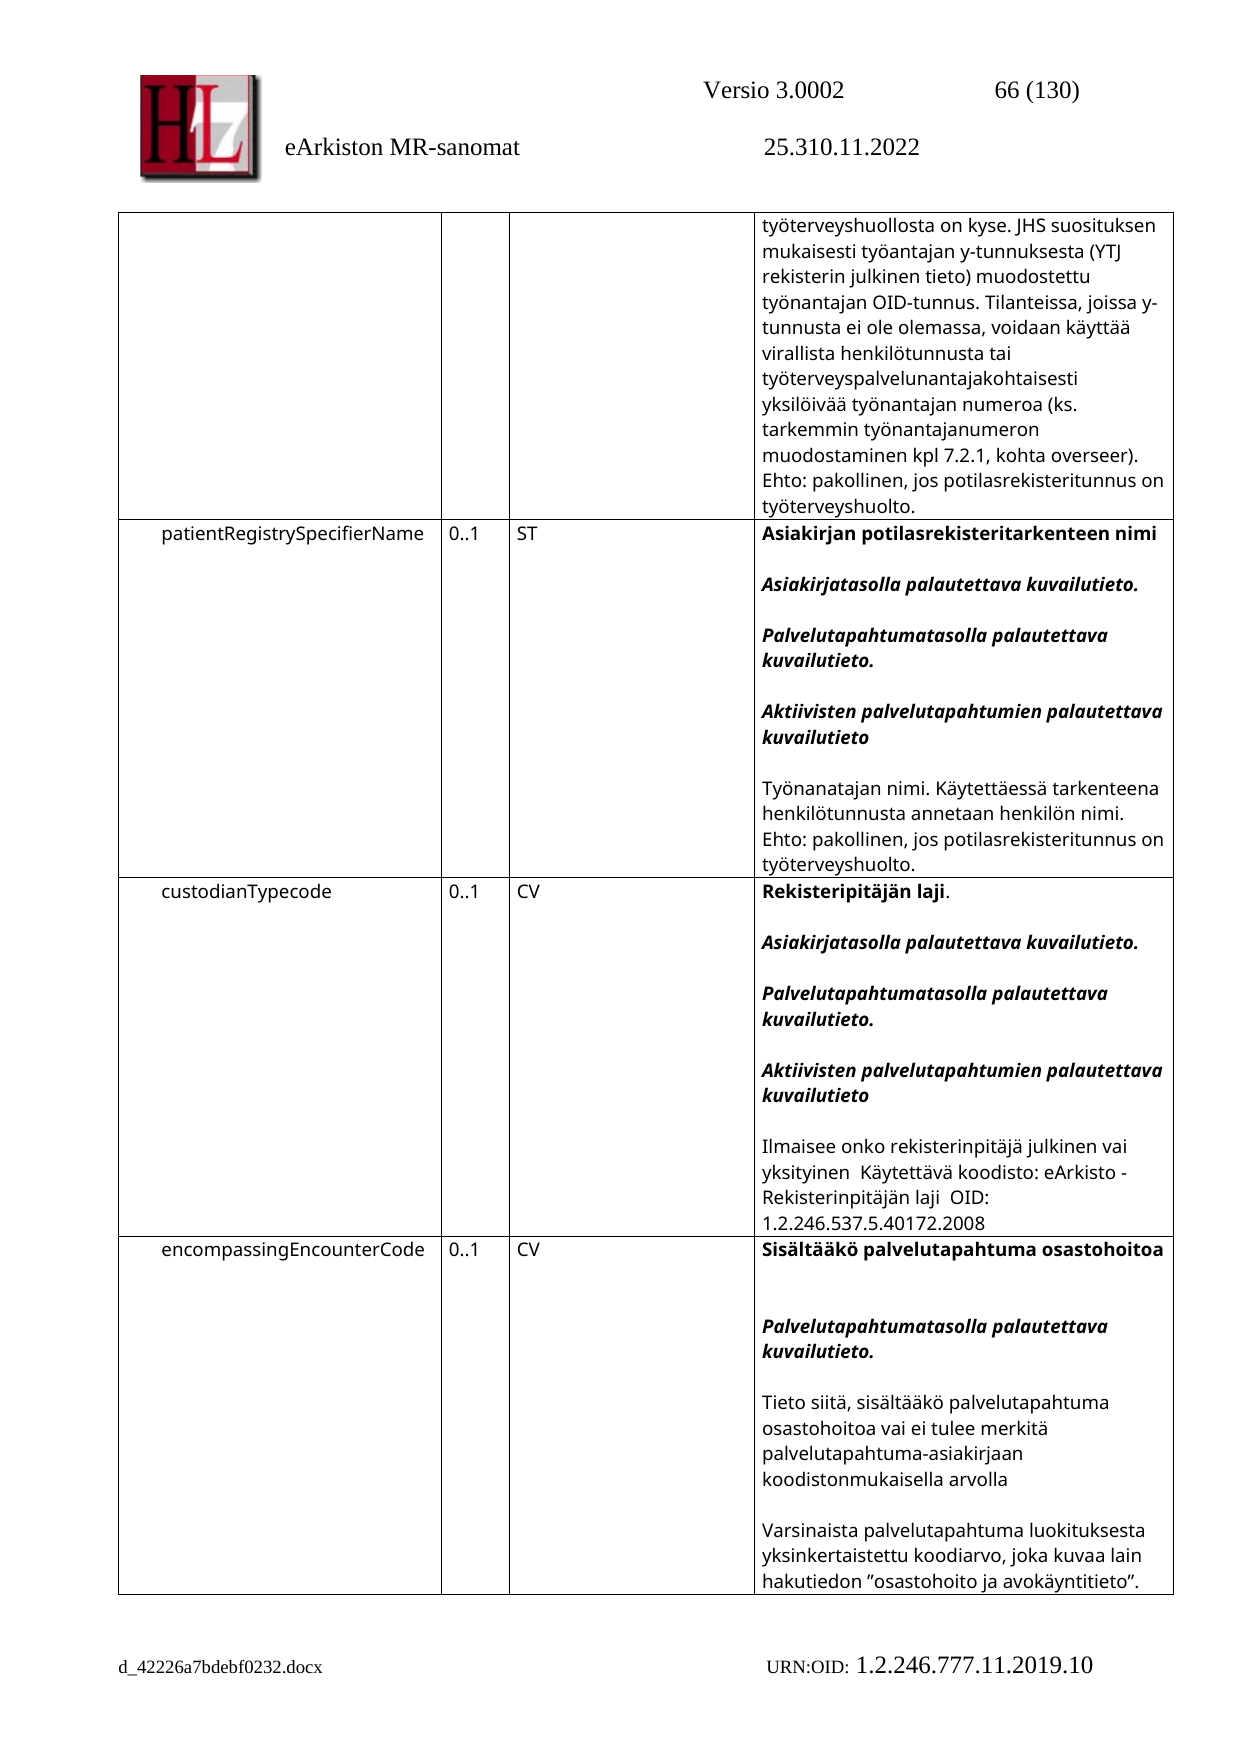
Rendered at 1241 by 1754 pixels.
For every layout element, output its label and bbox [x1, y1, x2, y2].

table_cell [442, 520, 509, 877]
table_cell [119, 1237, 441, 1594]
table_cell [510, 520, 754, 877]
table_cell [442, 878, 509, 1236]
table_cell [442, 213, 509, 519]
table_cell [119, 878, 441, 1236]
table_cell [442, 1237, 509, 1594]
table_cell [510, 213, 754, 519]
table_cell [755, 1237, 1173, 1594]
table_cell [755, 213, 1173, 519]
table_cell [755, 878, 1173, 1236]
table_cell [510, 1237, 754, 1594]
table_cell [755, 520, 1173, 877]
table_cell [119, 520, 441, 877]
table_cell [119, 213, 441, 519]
picture [140, 75, 263, 183]
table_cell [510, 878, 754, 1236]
